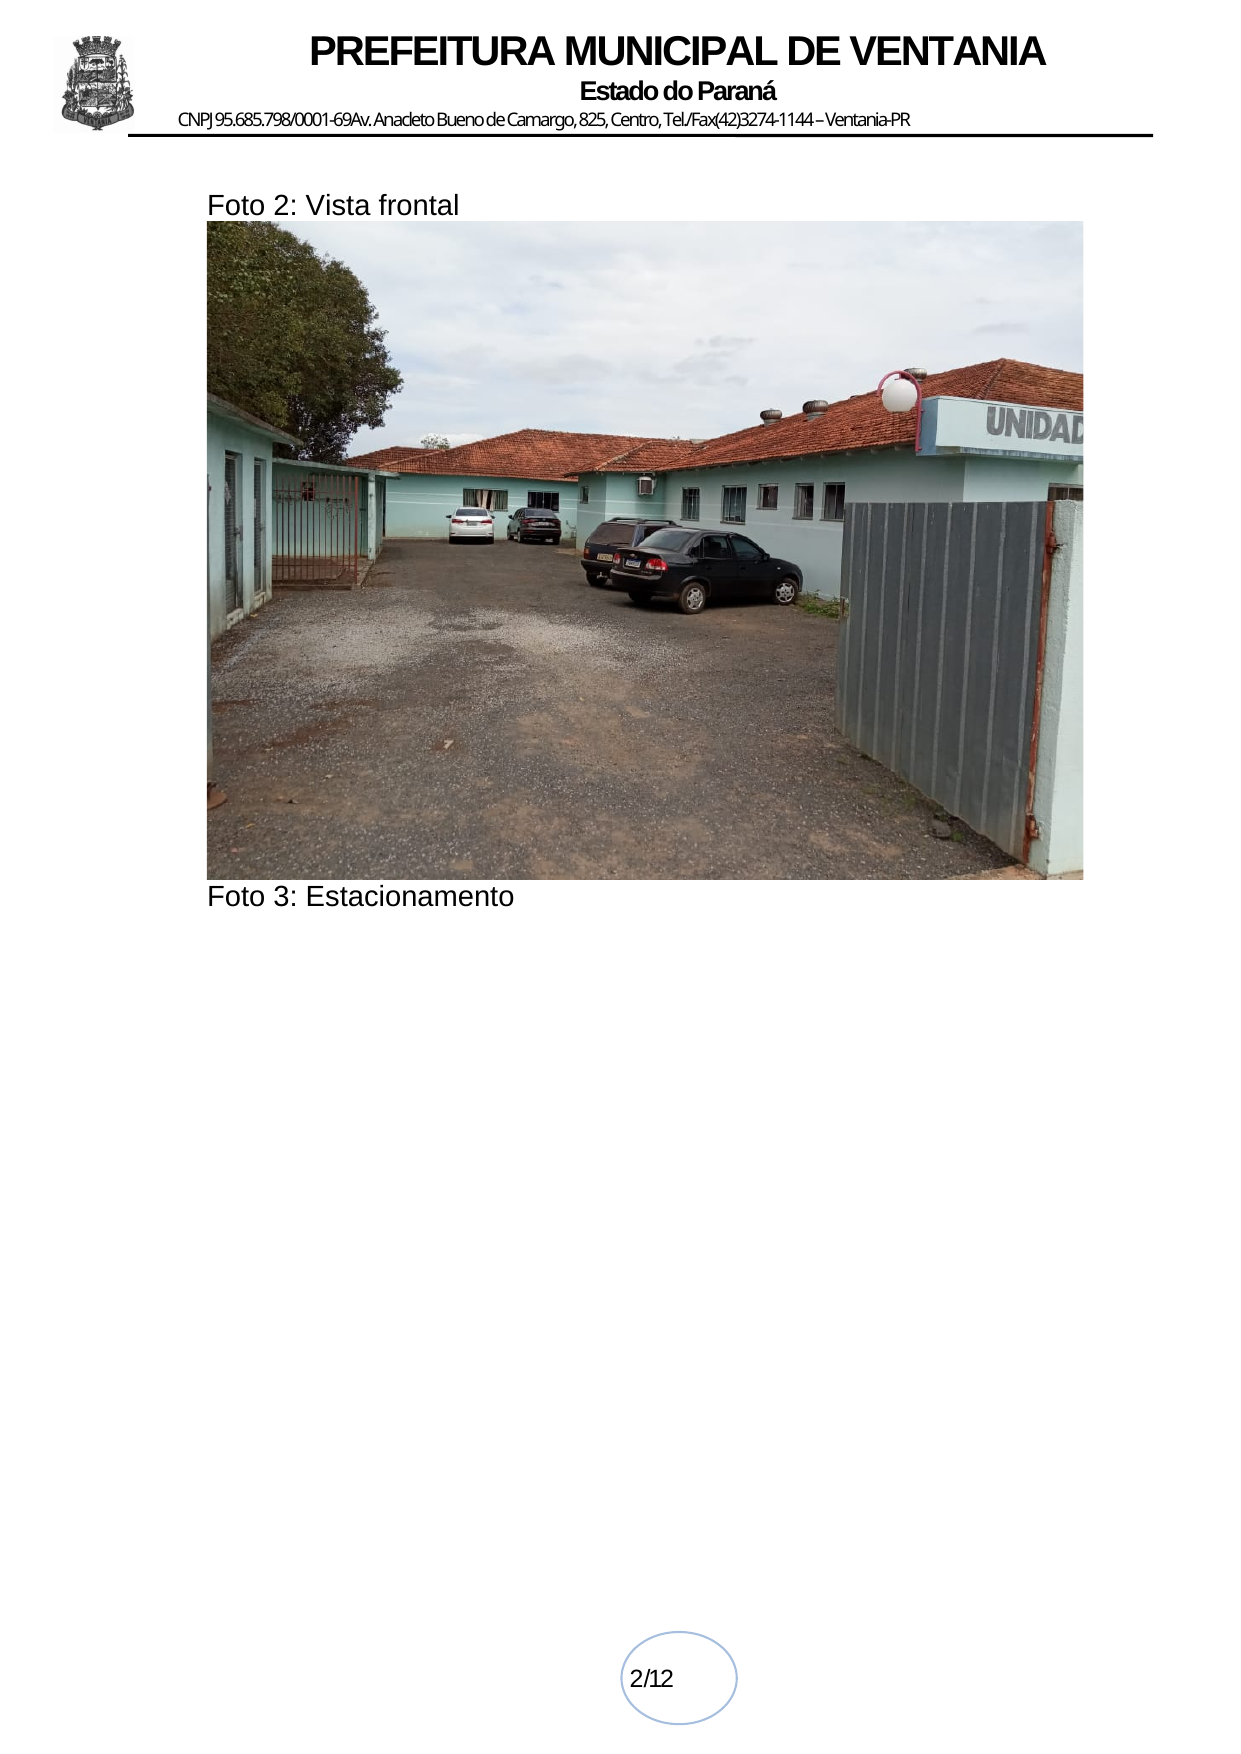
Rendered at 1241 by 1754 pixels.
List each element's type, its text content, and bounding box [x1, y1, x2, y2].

text Foto 2: Vista frontal [207, 188, 1152, 222]
picture [206, 221, 1084, 880]
text Foto 3: Estacionamento [207, 879, 1152, 913]
